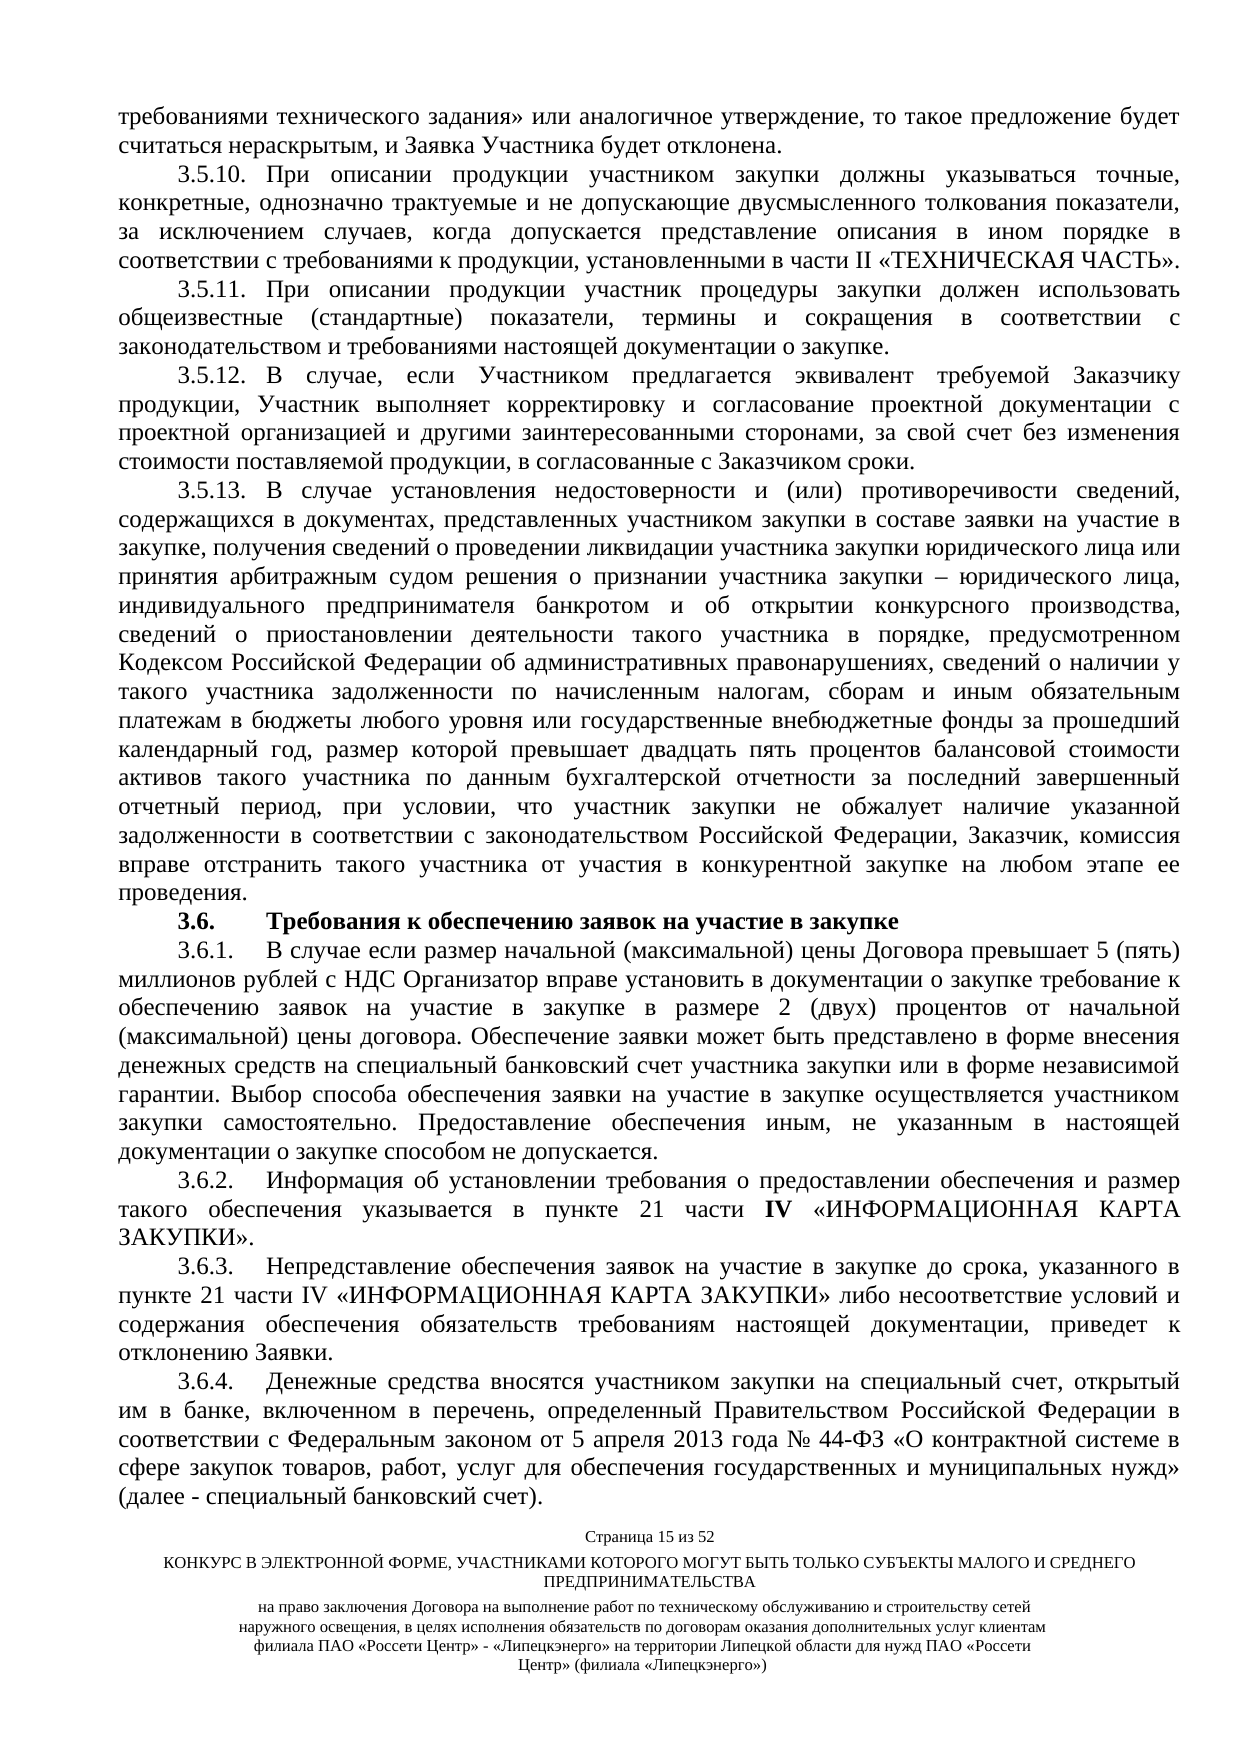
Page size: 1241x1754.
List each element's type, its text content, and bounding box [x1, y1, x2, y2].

subtitle В случае установления недостоверности и (или) противоречивости сведений, содержащихся в документах, представленных участником закупки в составе заявки на участие в закупке, получения сведений о проведении ликвидации участника закупки юридического лица или принятия арбитражным судом решения о признании участника закупки – юридического лица, индивидуального предпринимателя банкротом и об открытии конкурсного производства, сведений о приостановлении деятельности такого участника в порядке, предусмотренном Кодексом Российской Федерации об административных правонарушениях, сведений о наличии у такого участника задолженности по начисленным налогам, сборам и иным обязательным платежам в бюджеты любого уровня или государственные внебюджетные фонды за прошедший календарный год, размер которой превышает двадцать пять процентов балансовой стоимости активов такого участника по данным бухгалтерской отчетности за последний завершенный отчетный период, при условии, что участник закупки не обжалует наличие указанной задолженности в соответствии с законодательством Российской Федерации, Заказчик, комиссия вправе отстранить такого участника от участия в конкурентной закупке на любом этапе ее проведения. [118, 475, 1181, 906]
subtitle В случае, если Участником предлагается эквивалент требуемой Заказчику продукции, Участник выполняет корректировку и согласование проектной документации с проектной организацией и другими заинтересованными сторонами, за свой счет без изменения стоимости поставляемой продукции, в согласованные с Заказчиком сроки. [118, 360, 1181, 475]
subtitle Информация об установлении требования о предоставлении обеспечения и размер такого обеспечения указывается в пункте 21 части IV «ИНФОРМАЦИОННАЯ КАРТА ЗАКУПКИ». [118, 1165, 1181, 1251]
subtitle Денежные средства вносятся участником закупки на специальный счет, открытый им в банке, включенном в перечень, определенный Правительством Российской Федерации в соответствии с Федеральным законом от 5 апреля 2013 года № 44-ФЗ «О контрактной системе в сфере закупок товаров, работ, услуг для обеспечения государственных и муниципальных нужд» (далее - специальный банковский счет). [118, 1366, 1181, 1510]
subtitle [118, 101, 1181, 159]
subtitle В случае если размер начальной (максимальной) цены Договора превышает 5 (пять) миллионов рублей с НДС Организатор вправе установить в документации о закупке требование к обеспечению заявок на участие в закупке в размере 2 (двух) процентов от начальной (максимальной) цены договора. Обеспечение заявки может быть представлено в форме внесения денежных средств на специальный банковский счет участника закупки или в форме независимой гарантии. Выбор способа обеспечения заявки на участие в закупке осуществляется участником закупки самостоятельно. Предоставление обеспечения иным, не указанным в настоящей документации о закупке способом не допускается. [118, 935, 1181, 1165]
subtitle При описании продукции участником закупки должны указываться точные, конкретные, однозначно трактуемые и не допускающие двусмысленного толкования показатели, за исключением случаев, когда допускается представление описания в ином порядке в соответствии с требованиями к продукции, установленными в части II «ТЕХНИЧЕСКАЯ ЧАСТЬ». [118, 159, 1181, 274]
subtitle Непредставление обеспечения заявок на участие в закупке до срока, указанного в пункте 21 части IV «ИНФОРМАЦИОННАЯ КАРТА ЗАКУПКИ» либо несоответствие условий и содержания обеспечения обязательств требованиям настоящей документации, приведет к отклонению Заявки. [118, 1251, 1181, 1366]
subtitle При описании продукции участник процедуры закупки должен использовать общеизвестные (стандартные) показатели, термины и сокращения в соответствии с законодательством и требованиями настоящей документации о закупке. [118, 274, 1181, 360]
subtitle Требования к обеспечению заявок на участие в закупке [118, 906, 1181, 935]
